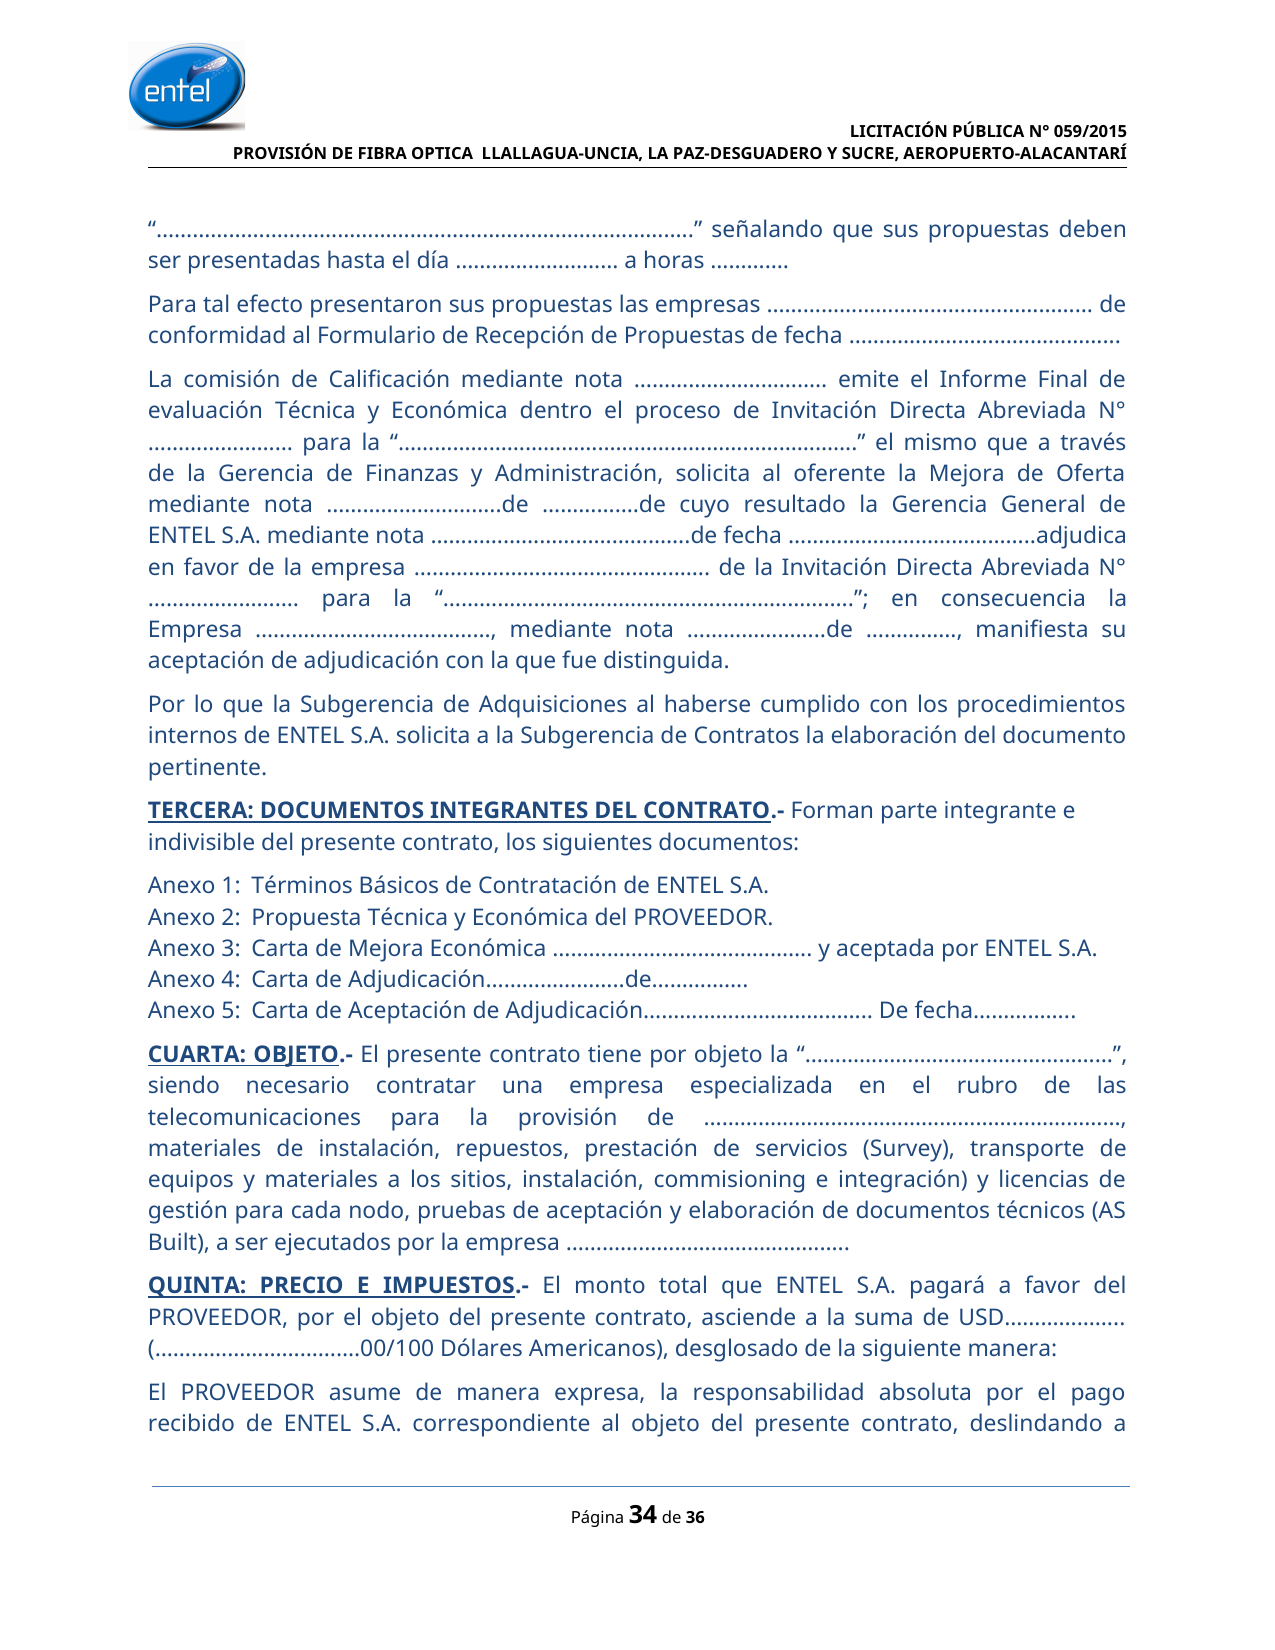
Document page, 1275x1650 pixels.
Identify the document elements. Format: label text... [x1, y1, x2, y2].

text La comisión de Calificación mediante nota ………………………….. emite el Informe Final de evaluación Técnica y Económica dentro el proceso de Invitación Directa Abreviada N° …………………… para la “………………………………………………………………….” el mismo que a través de la Gerencia de Finanzas y Administración, solicita al oferente la Mejora de Oferta mediante nota ………………………..de …………….de cuyo resultado la Gerencia General de ENTEL S.A. mediante nota …………………………………….de fecha …………………………………..adjudica en favor de la empresa …………………………………………. de la Invitación Directa Abreviada N° ……………………. para la “…………………………………………………………..”; en consecuencia la Empresa …………………………………, mediante nota …………………..de ……………, manifiesta su aceptación de adjudicación con la que fue distinguida. [148, 363, 1127, 676]
text Por lo que la Subgerencia de Adquisiciones al haberse cumplido con los procedimientos internos de ENTEL S.A. solicita a la Subgerencia de Contratos la elaboración del documento pertinente. [148, 688, 1127, 782]
text CUARTA: OBJETO.- El presente contrato tiene por objeto la “……………………………………………”, siendo necesario contratar una empresa especializada en el rubro de las telecomunicaciones para la provisión de ……………………………………………………………, materiales de instalación, repuestos, prestación de servicios (Survey), transporte de equipos y materiales a los sitios, instalación, commisioning e integración) y licencias de gestión para cada nodo, pruebas de aceptación y elaboración de documentos técnicos (AS Built), a ser ejecutados por la empresa ……………………………………….. [148, 1038, 1127, 1257]
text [148, 1376, 1127, 1438]
picture [128, 41, 246, 131]
text Anexo 5: Carta de Aceptación de Adjudicación……………………………….. De fecha…………….. [148, 994, 1127, 1026]
text Anexo 4: Carta de Adjudicación…………………..de……………. [148, 963, 1127, 994]
text Anexo 3: Carta de Mejora Económica ……………………………………. y aceptada por ENTEL S.A. [148, 932, 1127, 963]
text Anexo 1: Términos Básicos de Contratación de ENTEL S.A. [148, 869, 1127, 901]
text Para tal efecto presentaron sus propuestas las empresas ……………………………………………… de conformidad al Formulario de Recepción de Propuestas de fecha ……………………………………... [148, 288, 1127, 351]
text QUINTA: PRECIO E IMPUESTOS.- El monto total que ENTEL S.A. pagará a favor del PROVEEDOR, por el objeto del presente contrato, asciende a la suma de USD……………….. (…………………………….00/100 Dólares Americanos), desglosado de la siguiente manera: [148, 1269, 1127, 1363]
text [148, 213, 1127, 276]
text TERCERA: DOCUMENTOS INTEGRANTES DEL CONTRATO.- Forman parte integrante e indivisible del presente contrato, los siguientes documentos: [148, 794, 1127, 857]
text Anexo 2: Propuesta Técnica y Económica del PROVEEDOR. [148, 901, 1127, 932]
